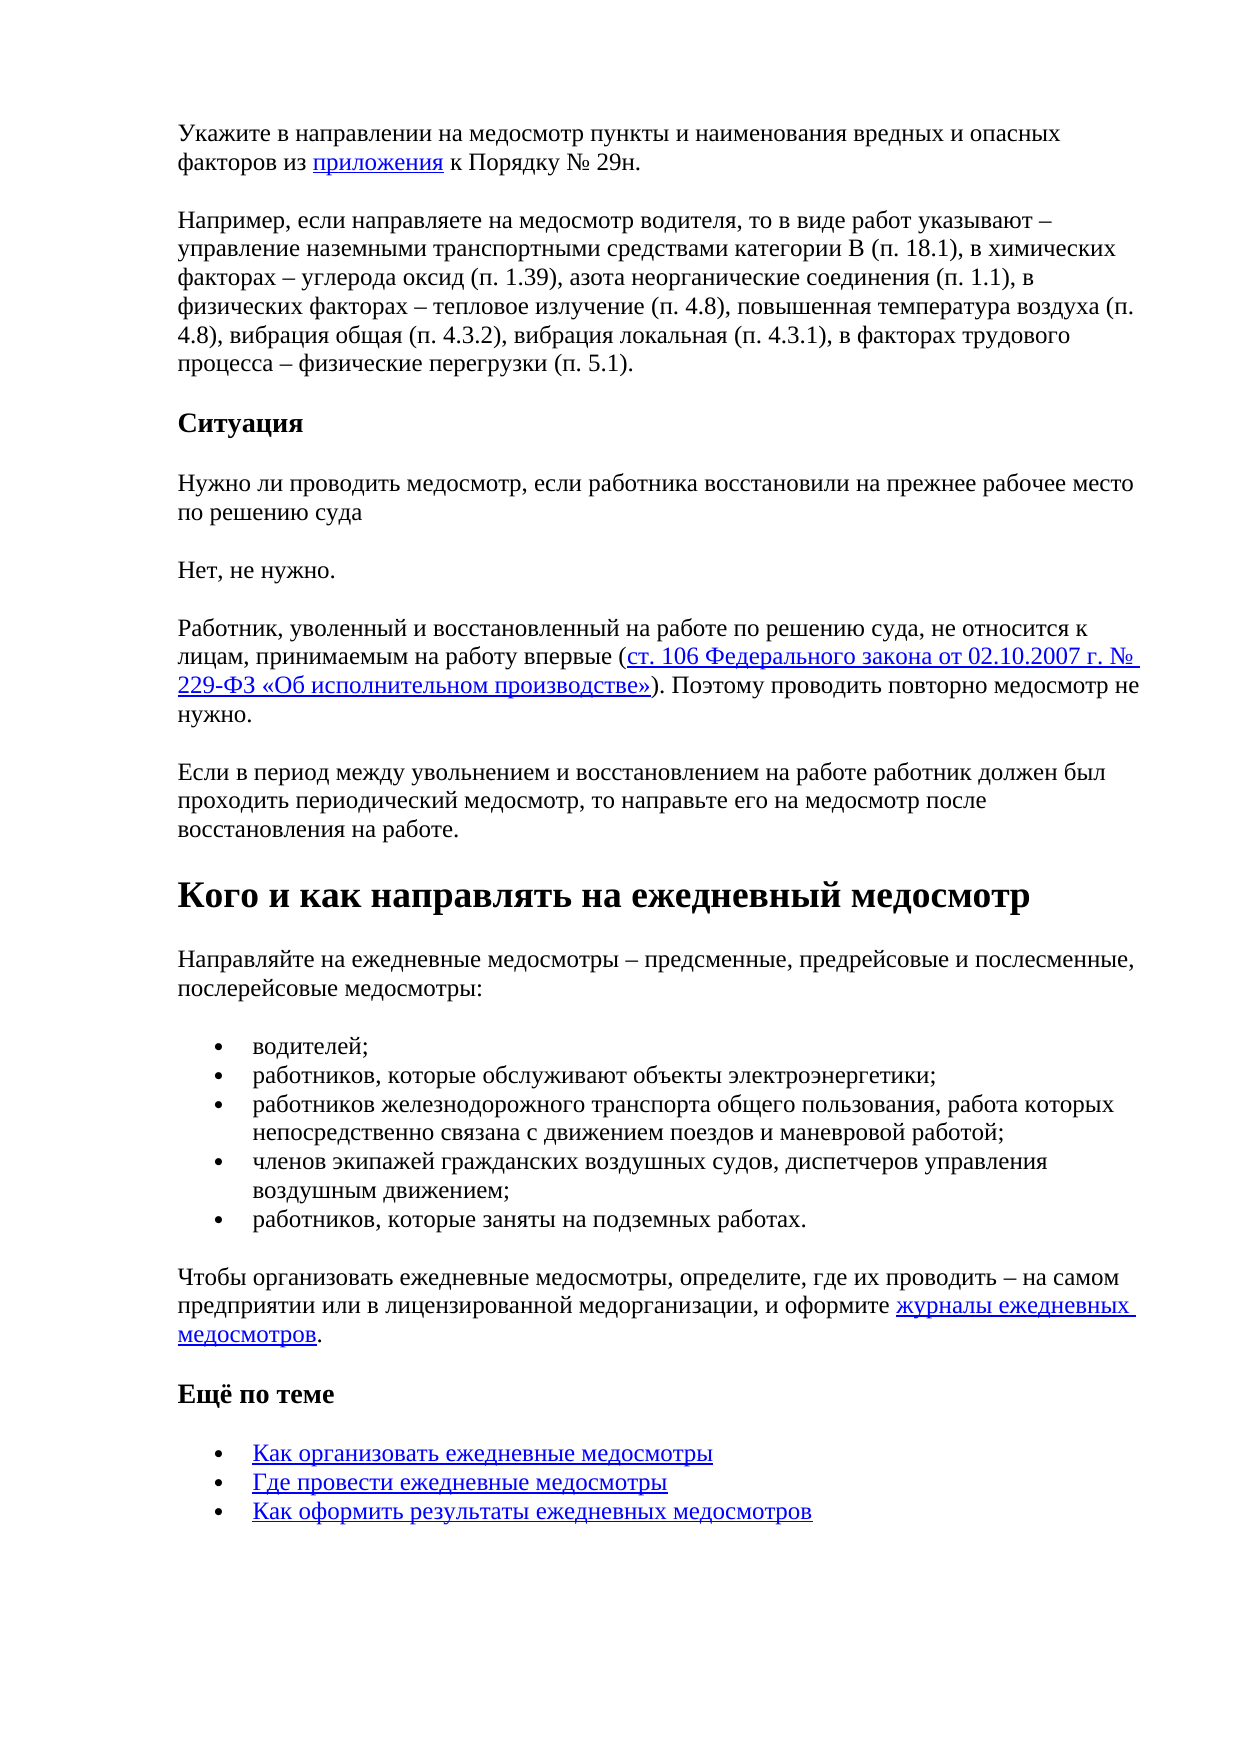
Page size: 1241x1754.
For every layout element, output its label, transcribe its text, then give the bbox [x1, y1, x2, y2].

text Нет, не нужно. [177, 555, 1152, 583]
text Укажите в направлении на медосмотр пункты и наименования вредных и опасных факторов из приложения к Порядку № 29н. [177, 118, 1152, 176]
list Как организовать ежедневные медосмотры [215, 1438, 1152, 1467]
list членов экипажей гражданских воздушных судов, диспетчеров управления воздушным движением; [215, 1146, 1152, 1204]
list работников, которые обслуживают объекты электроэнергетики; [215, 1060, 1152, 1089]
text Ещё по теме [177, 1377, 1152, 1409]
text Ситуация [177, 406, 1152, 439]
text Кого и как направлять на ежедневный медосмотр [177, 872, 1152, 915]
list работников железнодорожного транспорта общего пользования, работа которых непосредственно связана с движением поездов и маневровой работой; [215, 1089, 1152, 1146]
text Если в период между увольнением и восстановлением на работе работник должен был проходить периодический медосмотр, то направьте его на медосмотр после восстановления на работе. [177, 757, 1152, 843]
list работников, которые заняты на подземных работах. [215, 1204, 1152, 1232]
text Работник, уволенный и восстановленный на работе по решению суда, не относится к лицам, принимаемым на работу впервые (ст. 106 Федерального закона от 02.10.2007 г. № 229-ФЗ «Об исполнительном производстве»). Поэтому проводить повторно медосмотр не нужно. [177, 613, 1152, 728]
text Чтобы организовать ежедневные медосмотры, определите, где их проводить – на самом предприятии или в лицензированной медорганизации, и оформите журналы ежедневных медосмотров. [177, 1262, 1152, 1348]
text Например, если направляете на медосмотр водителя, то в виде работ указывают – управление наземными транспортными средствами категории В (п. 18.1), в химических факторах – углерода оксид (п. 1.39), азота неорганические соединения (п. 1.1), в физических факторах – тепловое излучение (п. 4.8), повышенная температура воздуха (п. 4.8), вибрация общая (п. 4.3.2), вибрация локальная (п. 4.3.1), в факторах трудового процесса – физические перегрузки (п. 5.1). [177, 205, 1152, 377]
list Где провести ежедневные медосмотры [215, 1467, 1152, 1496]
list водителей; [215, 1031, 1152, 1060]
text Нужно ли проводить медосмотр, если работника восстановили на прежнее рабочее место по решению суда [177, 468, 1152, 526]
list Как оформить результаты ежедневных медосмотров [215, 1496, 1152, 1525]
text Направляйте на ежедневные медосмотры – предсменные, предрейсовые и послесменные, послерейсовые медосмотры: [177, 944, 1152, 1002]
